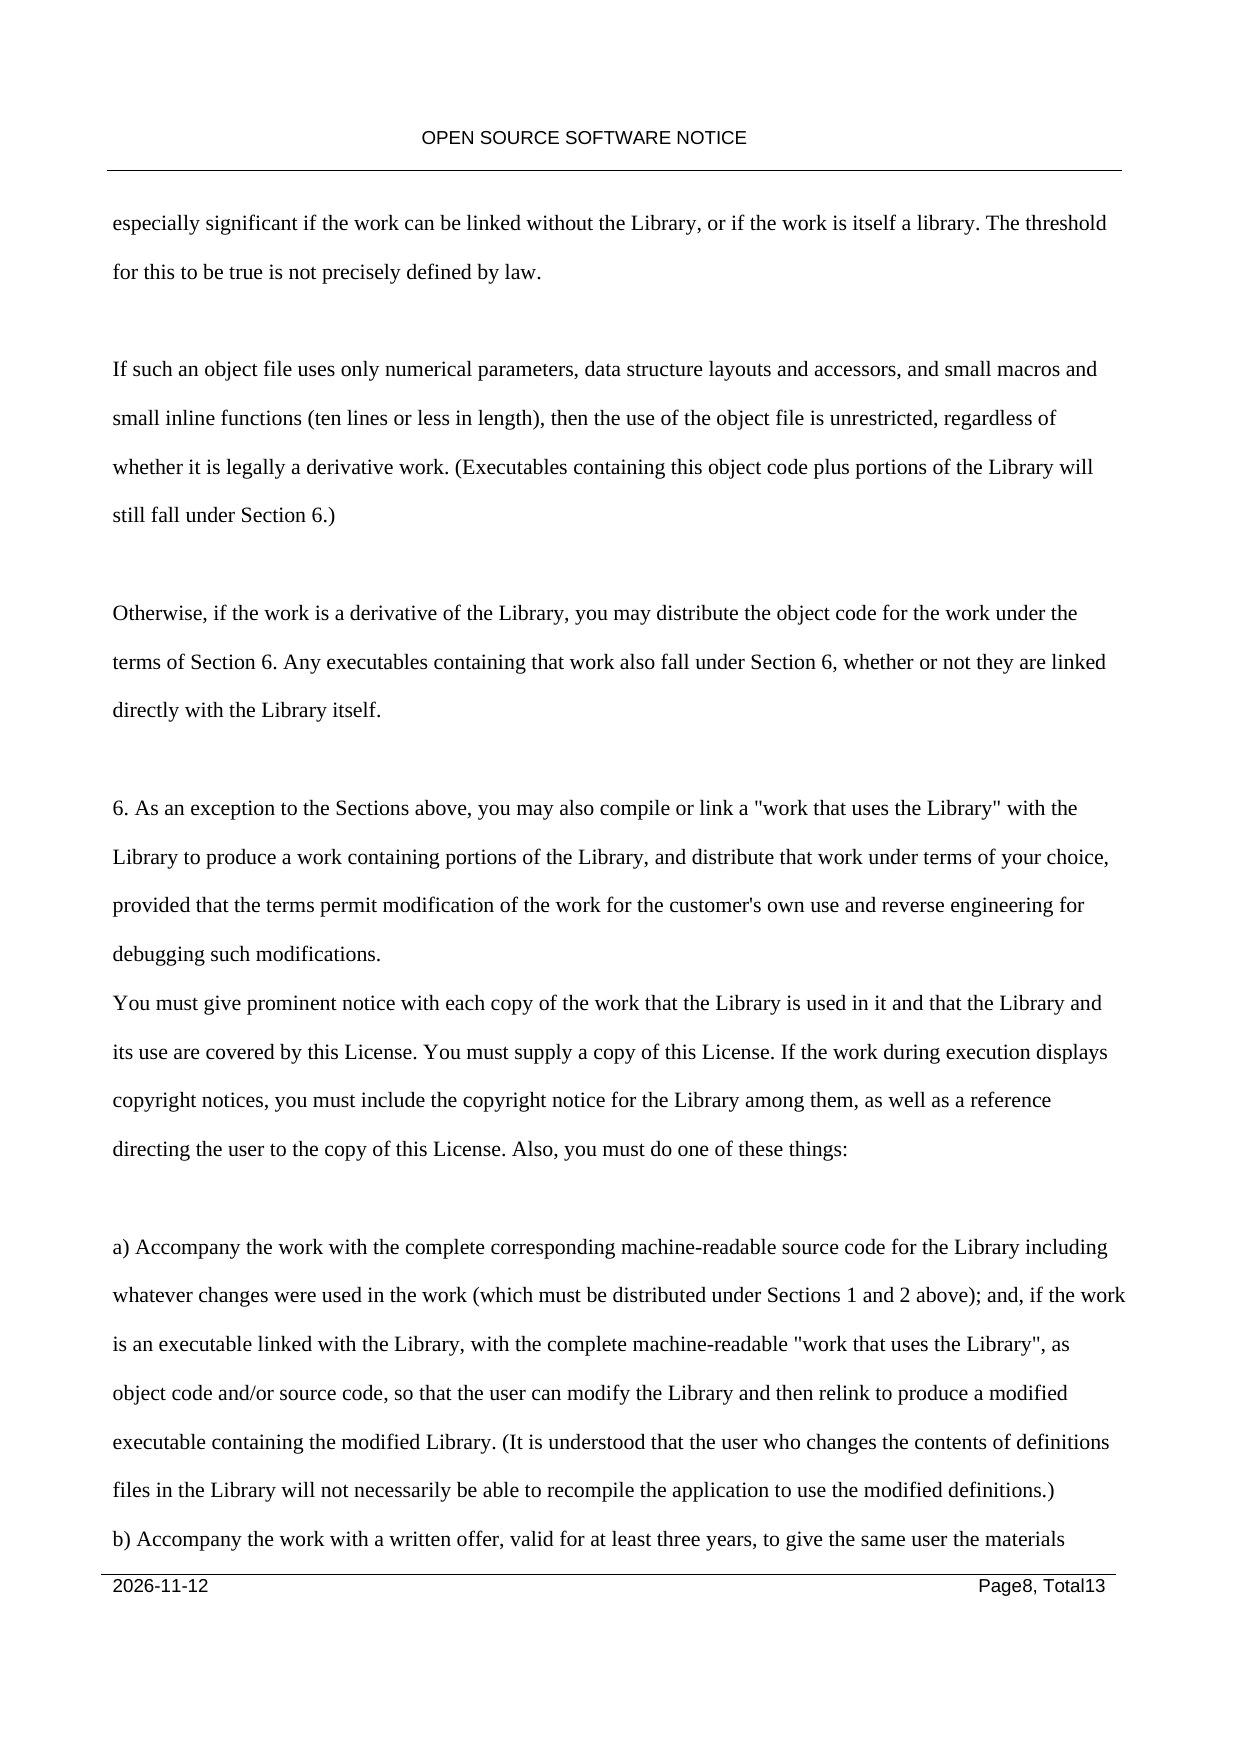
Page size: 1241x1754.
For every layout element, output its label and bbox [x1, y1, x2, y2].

text [112, 206, 1128, 1555]
